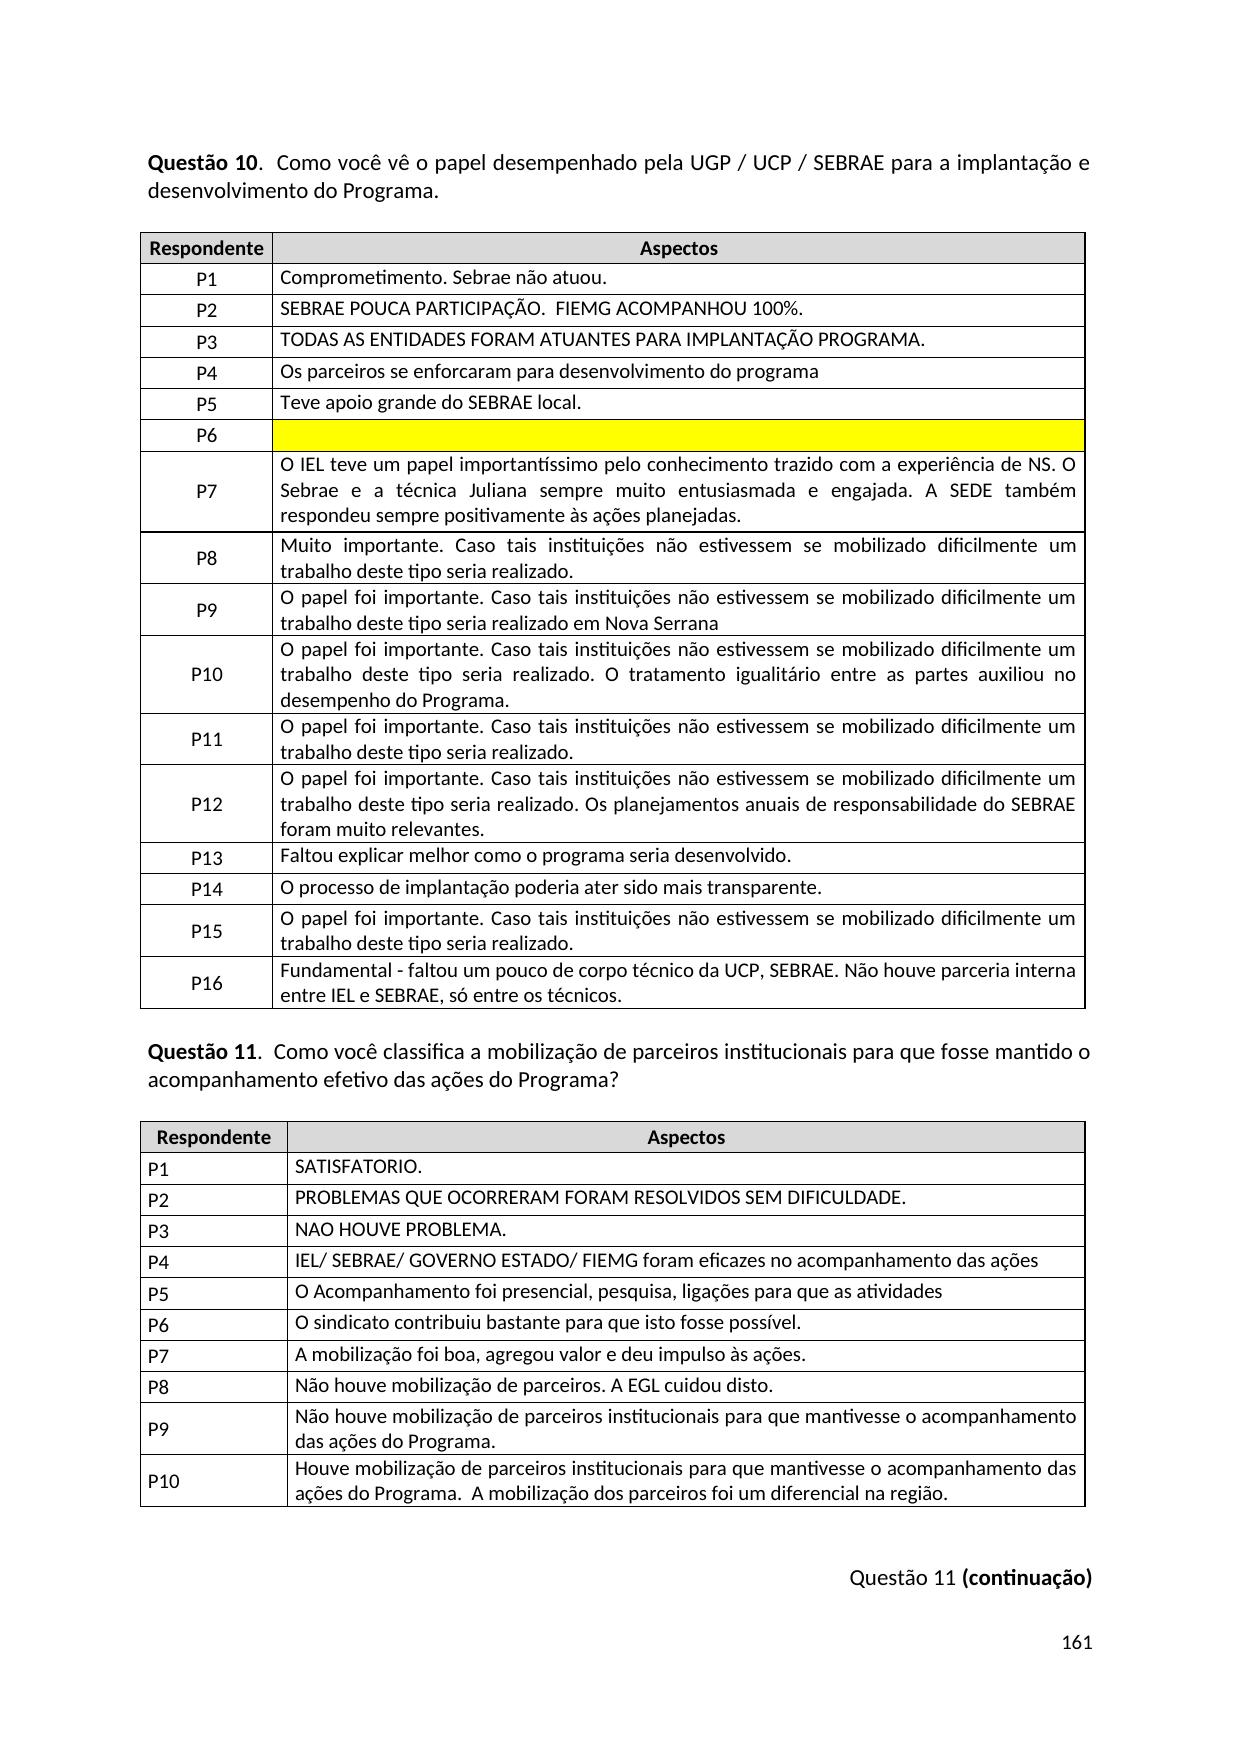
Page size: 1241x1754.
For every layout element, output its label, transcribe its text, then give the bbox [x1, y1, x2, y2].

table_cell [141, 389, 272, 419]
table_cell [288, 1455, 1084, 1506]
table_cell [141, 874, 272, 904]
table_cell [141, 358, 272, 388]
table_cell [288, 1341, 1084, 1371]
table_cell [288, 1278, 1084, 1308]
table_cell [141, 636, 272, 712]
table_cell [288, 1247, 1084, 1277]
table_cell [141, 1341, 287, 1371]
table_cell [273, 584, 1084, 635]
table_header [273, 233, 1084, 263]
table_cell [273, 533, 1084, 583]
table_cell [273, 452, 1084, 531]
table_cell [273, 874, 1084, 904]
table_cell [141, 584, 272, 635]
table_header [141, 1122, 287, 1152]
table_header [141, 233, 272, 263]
text Questão 11. Como você classifica a mobilização de parceiros institucionais para que fosse mantido o acompanhamento efetivo das ações do Programa? [148, 1037, 1092, 1093]
text Questão 10. Como você vê o papel desempenhado pela UGP / UCP / SEBRAE para a implantação e desenvolvimento do Programa. [148, 148, 1092, 204]
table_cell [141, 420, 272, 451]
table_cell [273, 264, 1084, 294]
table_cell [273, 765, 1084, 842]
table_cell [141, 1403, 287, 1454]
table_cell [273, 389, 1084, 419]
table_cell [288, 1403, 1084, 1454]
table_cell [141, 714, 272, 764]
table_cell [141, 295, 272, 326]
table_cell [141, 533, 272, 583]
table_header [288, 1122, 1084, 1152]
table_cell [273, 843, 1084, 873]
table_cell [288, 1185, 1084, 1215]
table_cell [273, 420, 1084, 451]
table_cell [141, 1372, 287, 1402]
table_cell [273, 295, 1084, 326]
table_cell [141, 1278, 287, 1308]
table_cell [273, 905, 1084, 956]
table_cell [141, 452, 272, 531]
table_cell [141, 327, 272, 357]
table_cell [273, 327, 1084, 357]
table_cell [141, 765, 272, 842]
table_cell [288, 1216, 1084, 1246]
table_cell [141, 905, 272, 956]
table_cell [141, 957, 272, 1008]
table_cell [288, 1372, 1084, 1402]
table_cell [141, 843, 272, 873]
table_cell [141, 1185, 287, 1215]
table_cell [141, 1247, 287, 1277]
text Questão 11 (continuação) [148, 1563, 1092, 1591]
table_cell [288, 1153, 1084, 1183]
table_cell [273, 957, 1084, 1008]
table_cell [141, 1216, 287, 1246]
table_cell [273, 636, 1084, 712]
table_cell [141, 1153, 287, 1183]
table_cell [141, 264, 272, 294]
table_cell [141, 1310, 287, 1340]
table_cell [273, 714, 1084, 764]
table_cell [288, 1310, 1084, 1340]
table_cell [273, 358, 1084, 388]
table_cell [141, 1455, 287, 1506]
